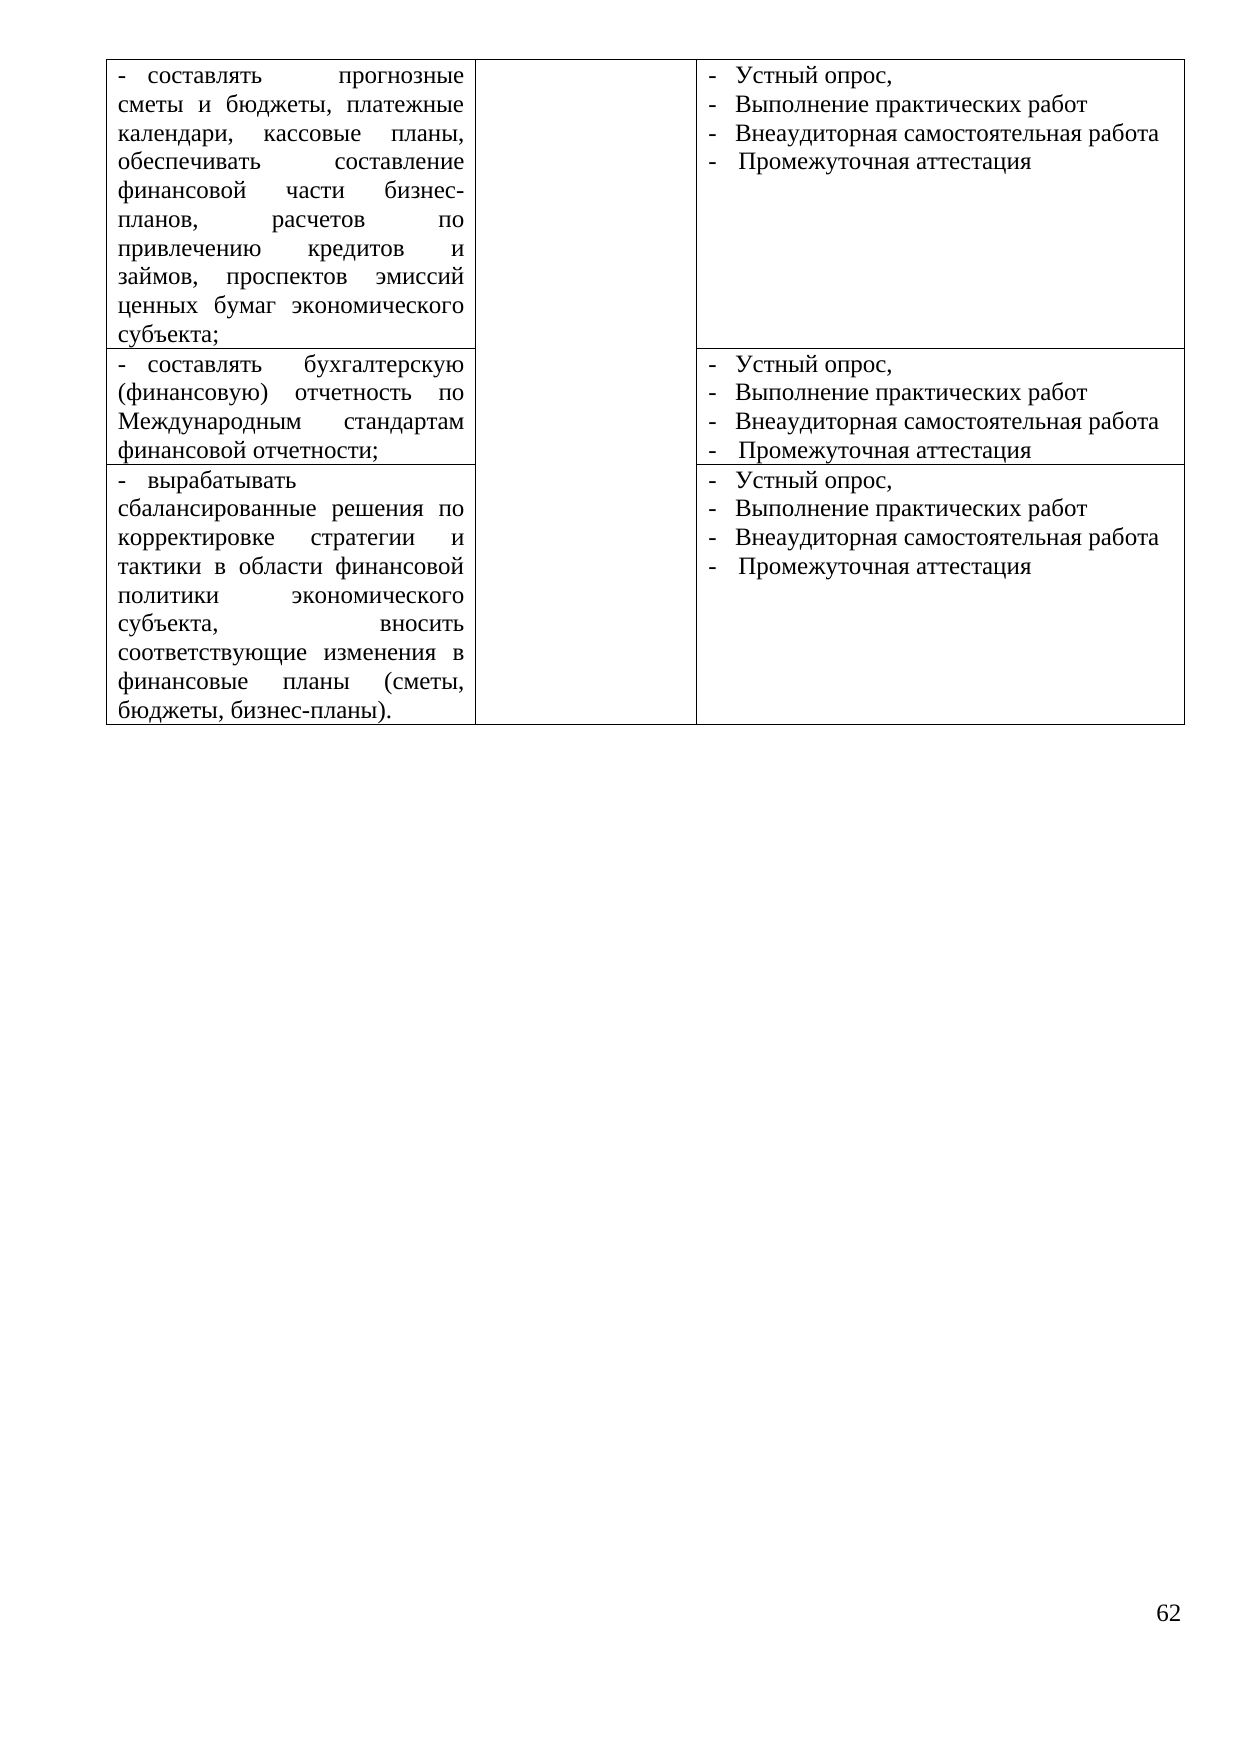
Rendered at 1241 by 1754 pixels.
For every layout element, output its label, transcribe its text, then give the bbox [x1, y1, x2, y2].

table_cell составлять прогнозные сметы и бюджеты, платежные календари, кассовые планы, обеспечивать составление финансовой части бизнес-планов, расчетов по привлечению кредитов и займов, проспектов эмиссий ценных бумаг экономического субъекта; [107, 60, 475, 348]
table_cell Устный опрос, Выполнение практических работ Внеаудиторная самостоятельная работа Промежуточная аттестация [697, 465, 1184, 723]
table_cell вырабатывать сбалансированные решения по корректировке стратегии и тактики в области финансовой политики экономического субъекта, вносить соответствующие изменения в финансовые планы (сметы, бюджеты, бизнес-планы). [107, 465, 475, 723]
table_cell Устный опрос, Выполнение практических работ Внеаудиторная самостоятельная работа Промежуточная аттестация [697, 349, 1184, 464]
table_cell составлять бухгалтерскую (финансовую) отчетность по Международным стандартам финансовой отчетности; [107, 349, 475, 464]
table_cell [697, 60, 1184, 348]
